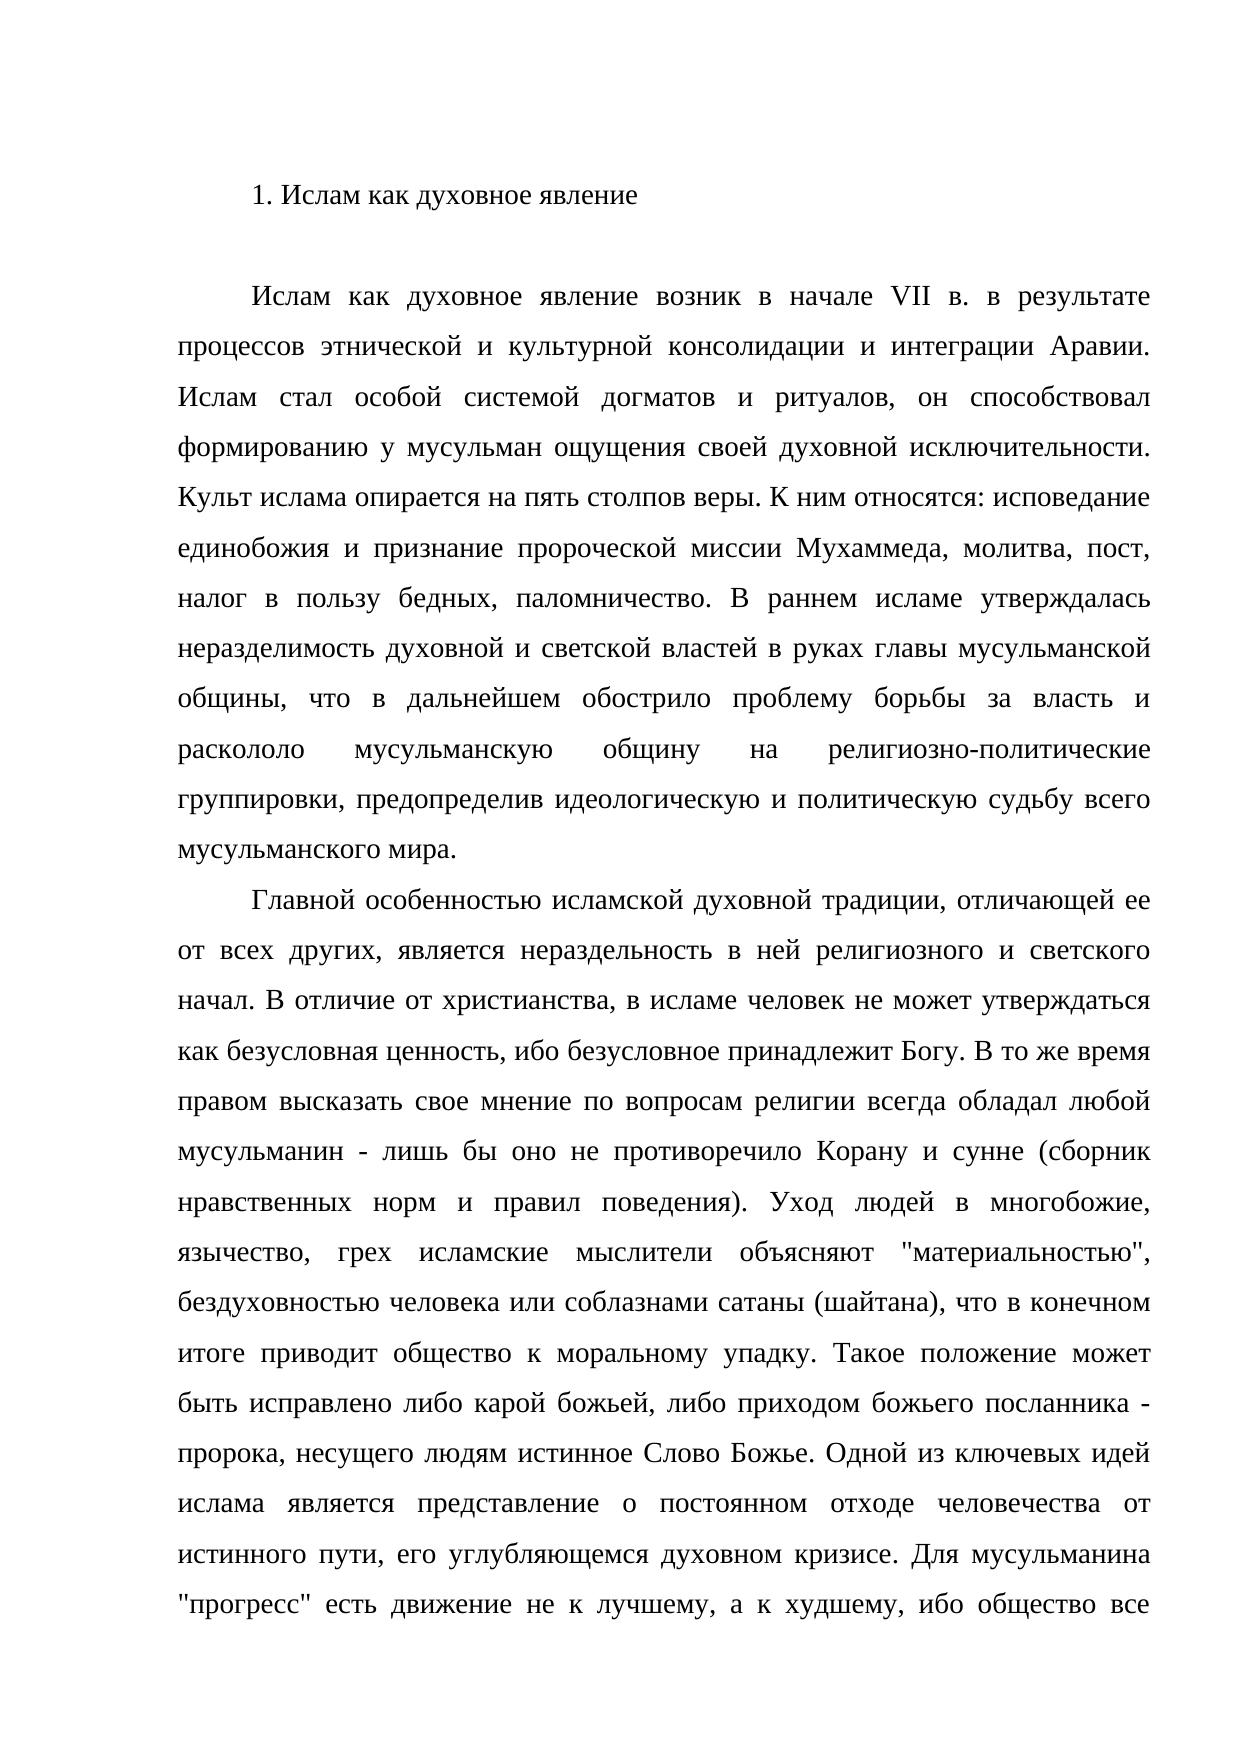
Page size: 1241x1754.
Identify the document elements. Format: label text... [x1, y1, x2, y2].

text Ислам как духовное явление возник в начале VII в. в результате процессов этнической и культурной консолидации и интеграции Аравии. Ислам стал особой системой догматов и ритуалов, он способствовал формированию у мусульман ощущения своей духовной исключительности. Культ ислама опирается на пять столпов веры. К ним относятся: исповедание единобожия и признание пророческой миссии Мухаммеда, молитва, пост, налог в пользу бедных, паломничество. В раннем исламе утверждалась неразделимость духовной и светской властей в руках главы мусульманской общины, что в дальнейшем обострило проблему борьбы за власть и раскололо мусульманскую общину на религиозно-политические группировки, предопределив идеологическую и политическую судьбу всего мусульманского мира. [177, 278, 1152, 865]
list Ислам как духовное явление [177, 177, 1152, 211]
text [177, 882, 1152, 1620]
